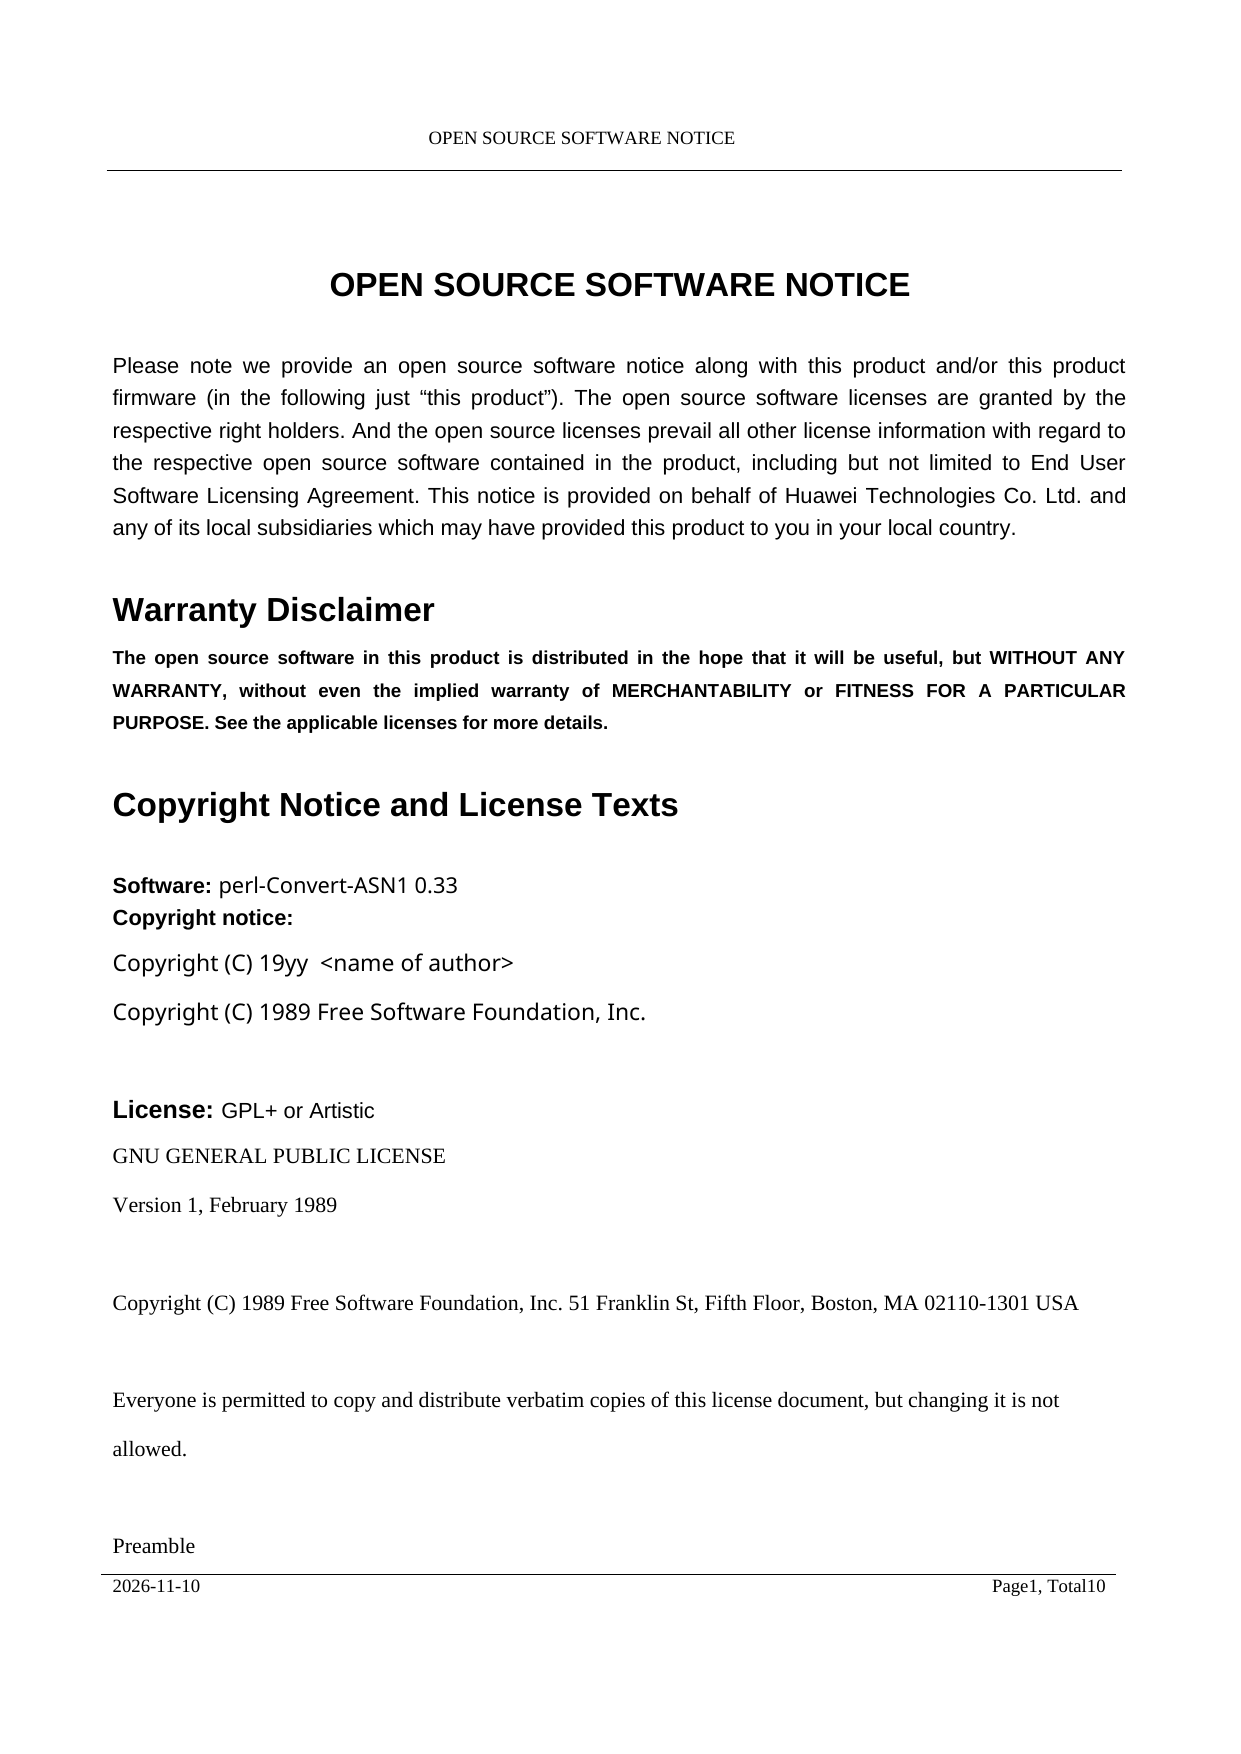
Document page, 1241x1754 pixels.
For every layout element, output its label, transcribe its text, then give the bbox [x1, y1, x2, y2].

text Copyright (C) 19yy <name of author> Copyright (C) 1989 Free Software Foundation, Inc. [112, 947, 1128, 1077]
text Copyright Notice and License Texts [112, 771, 1128, 836]
text Please note we provide an open source software notice along with this product and/or this product firmware (in the following just “this product”). The open source software licenses are granted by the respective right holders. And the open source licenses prevail all other license information with regard to the respective open source software contained in the product, including but not limited to End User Software Licensing Agreement. This notice is provided on behalf of Huawei Technologies Co. Ltd. and any of its local subsidiaries which may have provided this product to you in your local country. [112, 349, 1128, 544]
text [112, 1140, 1128, 1562]
text The open source software in this product is distributed in the hope that it will be useful, but WITHOUT ANY WARRANTY, without even the implied warranty of MERCHANTABILITY or FITNESS FOR A PARTICULAR PURPOSE. See the applicable licenses for more details. [112, 641, 1128, 739]
text Software: perl-Convert-ASN1 0.33 [112, 869, 1128, 901]
text Copyright notice: [112, 901, 1128, 934]
text License: GPL+ or Artistic [112, 1093, 1128, 1125]
text OPEN SOURCE SOFTWARE NOTICE [112, 251, 1128, 316]
text Warranty Disclaimer [112, 576, 1128, 641]
